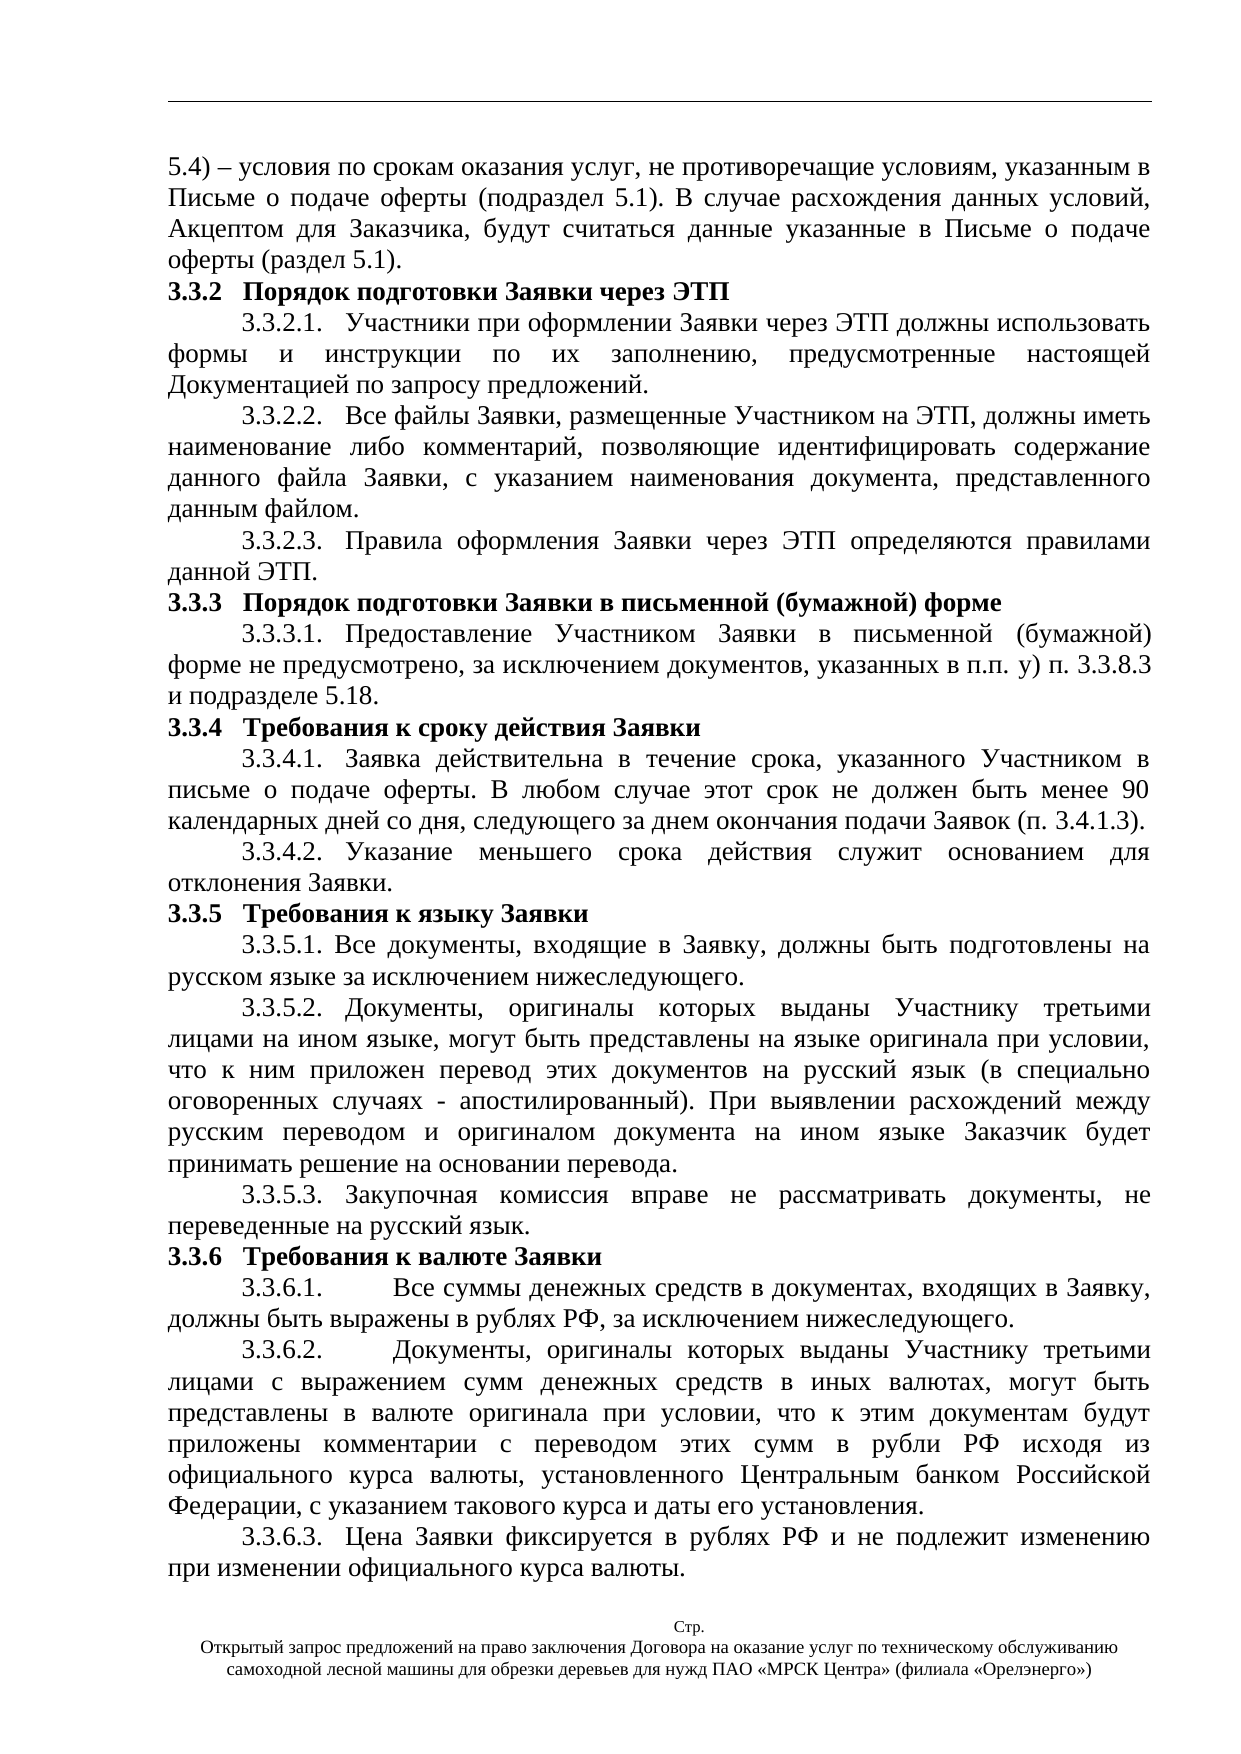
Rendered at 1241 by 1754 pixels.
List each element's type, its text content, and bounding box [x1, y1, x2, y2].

list Закупочная комиссия вправе не рассматривать документы, не переведенные на русский язык. [168, 1178, 1152, 1240]
list Все суммы денежных средств в документах, входящих в Заявку, должны быть выражены в рублях РФ, за исключением нижеследующего. [168, 1271, 1152, 1333]
subtitle Требования к валюте Заявки [168, 1240, 1152, 1271]
list Указание меньшего срока действия служит основанием для отклонения Заявки. [168, 835, 1151, 897]
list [168, 150, 1152, 274]
list Участники при оформлении Заявки через ЭТП должны использовать формы и инструкции по их заполнению, предусмотренные настоящей Документацией по запросу предложений. [168, 306, 1152, 399]
list Документы, оригиналы которых выданы Участнику третьими лицами с выражением сумм денежных средств в иных валютах, могут быть представлены в валюте оригинала при условии, что к этим документам будут приложены комментарии с переводом этих сумм в рубли РФ исходя из официального курса валюты, установленного Центральным банком Российской Федерации, с указанием такового курса и даты его установления. [168, 1333, 1152, 1520]
list Правила оформления Заявки через ЭТП определяются правилами данной ЭТП. [168, 524, 1152, 586]
subtitle Требования к языку Заявки [168, 897, 1152, 929]
list Предоставление Участником Заявки в письменной (бумажной) форме не предусмотрено, за исключением документов, указанных в п.п. у) п. 3.3.8.3 и подразделе 5.18. [168, 617, 1152, 711]
list Все файлы Заявки, размещенные Участником на ЭТП, должны иметь наименование либо комментарий, позволяющие идентифицировать содержание данного файла Заявки, с указанием наименования документа, представленного данным файлом. [168, 399, 1152, 524]
subtitle Порядок подготовки Заявки в письменной (бумажной) форме [168, 586, 1152, 617]
subtitle Порядок подготовки Заявки через ЭТП [168, 274, 1152, 306]
list Заявка действительна в течение срока, указанного Участником в письме о подаче оферты. В любом случае этот срок не должен быть менее 90 календарных дней со дня, следующего за днем окончания подачи Заявок (п. 3.4.1.3). [168, 742, 1151, 835]
list Документы, оригиналы которых выданы Участнику третьими лицами на ином языке, могут быть представлены на языке оригинала при условии, что к ним приложен перевод этих документов на русский язык (в специально оговоренных случаях - апостилированный). При выявлении расхождений между русским переводом и оригиналом документа на ином языке Заказчик будет принимать решение на основании перевода. [168, 991, 1152, 1178]
list Цена Заявки фиксируется в рублях РФ и не подлежит изменению при изменении официального курса валюты. [168, 1520, 1152, 1583]
subtitle Требования к сроку действия Заявки [168, 711, 1152, 742]
text 3.3.5.1. Все документы, входящие в Заявку, должны быть подготовлены на русском языке за исключением нижеследующего. [168, 929, 1152, 991]
